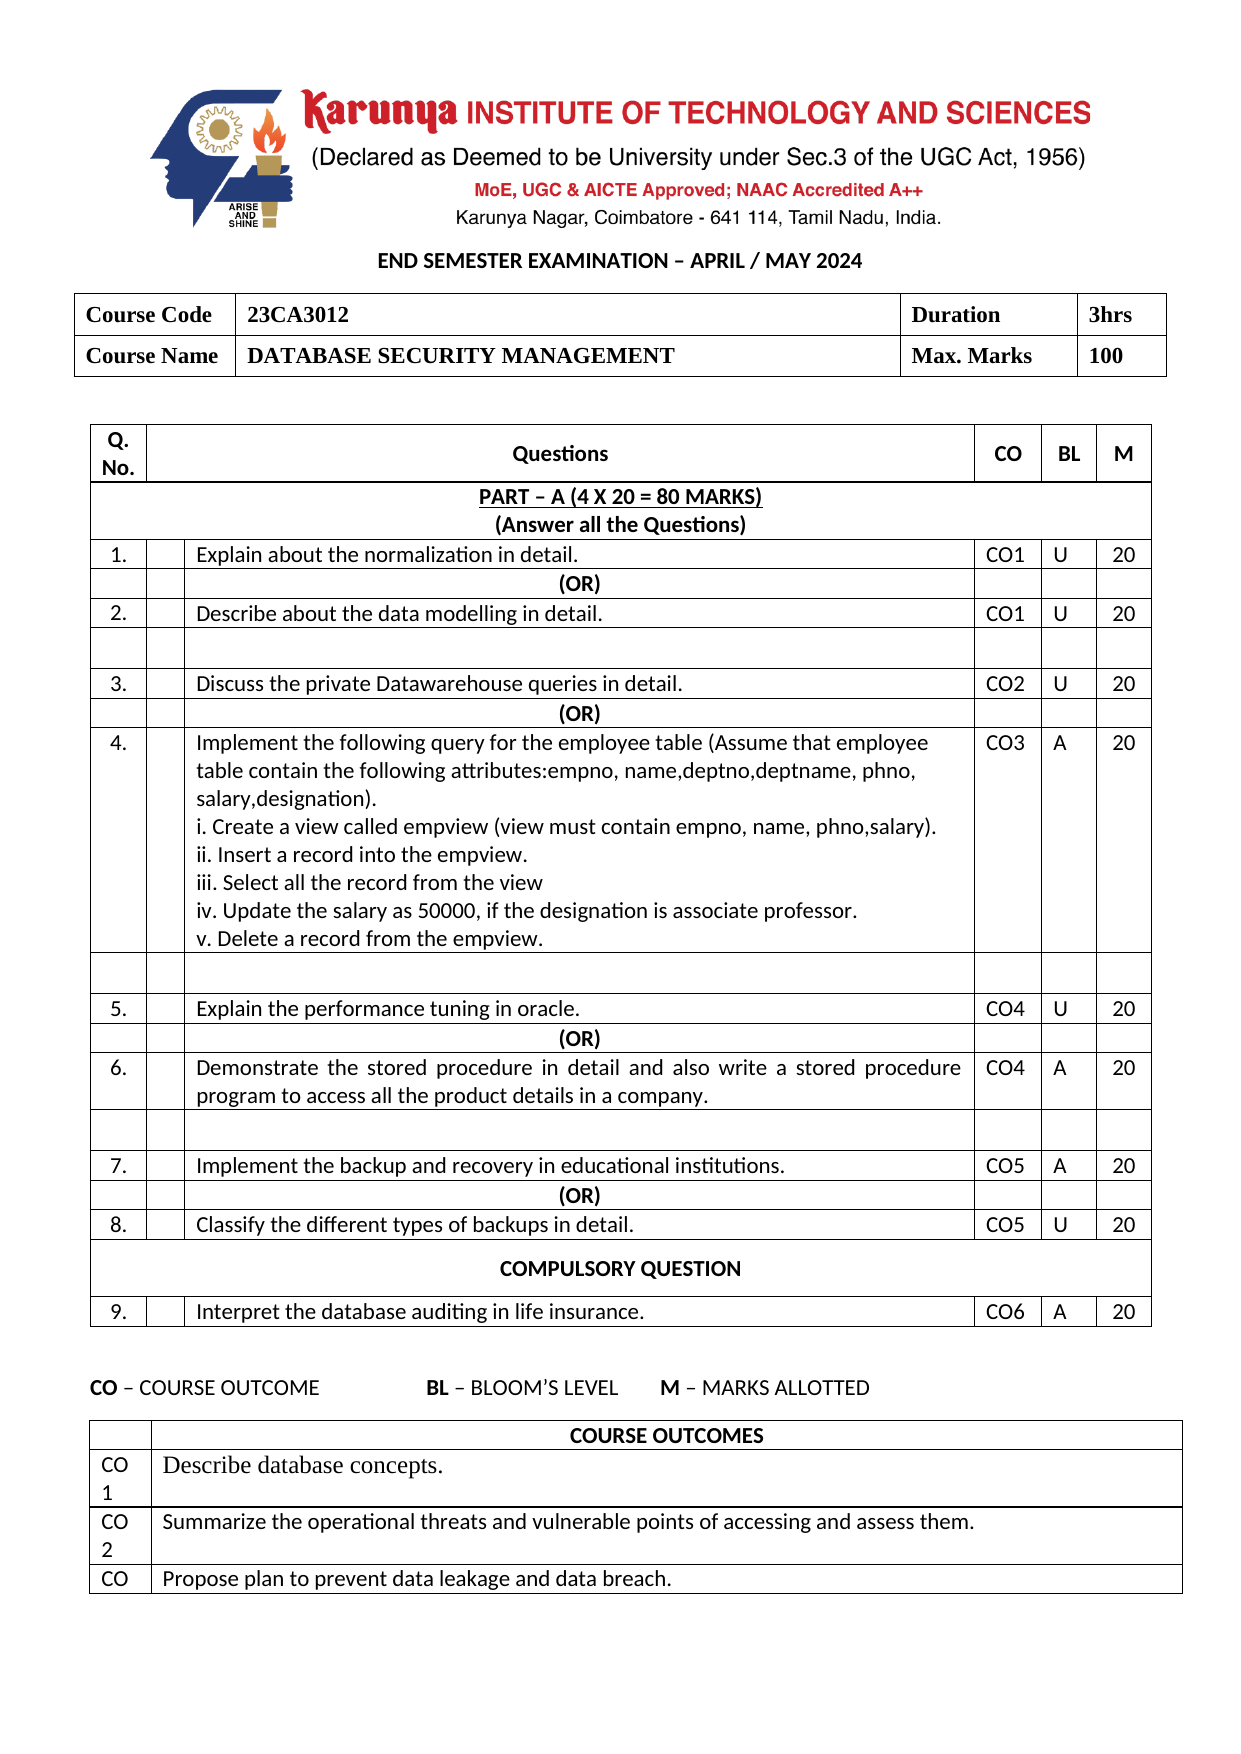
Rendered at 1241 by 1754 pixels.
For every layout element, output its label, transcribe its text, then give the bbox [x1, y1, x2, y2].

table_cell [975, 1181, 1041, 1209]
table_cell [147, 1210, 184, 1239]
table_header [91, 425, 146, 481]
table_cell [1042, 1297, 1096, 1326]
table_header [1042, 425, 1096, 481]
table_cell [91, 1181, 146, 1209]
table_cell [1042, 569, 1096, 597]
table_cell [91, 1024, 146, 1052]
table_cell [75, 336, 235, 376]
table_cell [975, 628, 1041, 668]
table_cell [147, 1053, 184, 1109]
picture [150, 89, 1091, 228]
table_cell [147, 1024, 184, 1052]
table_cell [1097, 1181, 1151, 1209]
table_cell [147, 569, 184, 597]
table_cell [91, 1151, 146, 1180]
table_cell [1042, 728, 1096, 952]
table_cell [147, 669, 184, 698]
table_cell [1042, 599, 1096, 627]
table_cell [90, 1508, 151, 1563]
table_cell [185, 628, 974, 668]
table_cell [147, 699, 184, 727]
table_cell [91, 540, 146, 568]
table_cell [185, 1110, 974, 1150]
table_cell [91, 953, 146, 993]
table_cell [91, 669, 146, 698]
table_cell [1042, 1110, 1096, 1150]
text CO – COURSE OUTCOME BL – BLOOM’S LEVEL M – MARKS ALLOTTED [90, 1373, 1150, 1401]
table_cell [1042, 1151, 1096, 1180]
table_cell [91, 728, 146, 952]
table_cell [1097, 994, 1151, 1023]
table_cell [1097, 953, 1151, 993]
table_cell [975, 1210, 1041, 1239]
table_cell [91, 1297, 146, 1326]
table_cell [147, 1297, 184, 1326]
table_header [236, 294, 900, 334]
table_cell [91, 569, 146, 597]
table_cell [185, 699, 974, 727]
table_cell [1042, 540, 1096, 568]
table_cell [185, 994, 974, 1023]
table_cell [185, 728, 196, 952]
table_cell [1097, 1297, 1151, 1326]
text END SEMESTER EXAMINATION – APRIL / MAY 2024 [90, 246, 1150, 274]
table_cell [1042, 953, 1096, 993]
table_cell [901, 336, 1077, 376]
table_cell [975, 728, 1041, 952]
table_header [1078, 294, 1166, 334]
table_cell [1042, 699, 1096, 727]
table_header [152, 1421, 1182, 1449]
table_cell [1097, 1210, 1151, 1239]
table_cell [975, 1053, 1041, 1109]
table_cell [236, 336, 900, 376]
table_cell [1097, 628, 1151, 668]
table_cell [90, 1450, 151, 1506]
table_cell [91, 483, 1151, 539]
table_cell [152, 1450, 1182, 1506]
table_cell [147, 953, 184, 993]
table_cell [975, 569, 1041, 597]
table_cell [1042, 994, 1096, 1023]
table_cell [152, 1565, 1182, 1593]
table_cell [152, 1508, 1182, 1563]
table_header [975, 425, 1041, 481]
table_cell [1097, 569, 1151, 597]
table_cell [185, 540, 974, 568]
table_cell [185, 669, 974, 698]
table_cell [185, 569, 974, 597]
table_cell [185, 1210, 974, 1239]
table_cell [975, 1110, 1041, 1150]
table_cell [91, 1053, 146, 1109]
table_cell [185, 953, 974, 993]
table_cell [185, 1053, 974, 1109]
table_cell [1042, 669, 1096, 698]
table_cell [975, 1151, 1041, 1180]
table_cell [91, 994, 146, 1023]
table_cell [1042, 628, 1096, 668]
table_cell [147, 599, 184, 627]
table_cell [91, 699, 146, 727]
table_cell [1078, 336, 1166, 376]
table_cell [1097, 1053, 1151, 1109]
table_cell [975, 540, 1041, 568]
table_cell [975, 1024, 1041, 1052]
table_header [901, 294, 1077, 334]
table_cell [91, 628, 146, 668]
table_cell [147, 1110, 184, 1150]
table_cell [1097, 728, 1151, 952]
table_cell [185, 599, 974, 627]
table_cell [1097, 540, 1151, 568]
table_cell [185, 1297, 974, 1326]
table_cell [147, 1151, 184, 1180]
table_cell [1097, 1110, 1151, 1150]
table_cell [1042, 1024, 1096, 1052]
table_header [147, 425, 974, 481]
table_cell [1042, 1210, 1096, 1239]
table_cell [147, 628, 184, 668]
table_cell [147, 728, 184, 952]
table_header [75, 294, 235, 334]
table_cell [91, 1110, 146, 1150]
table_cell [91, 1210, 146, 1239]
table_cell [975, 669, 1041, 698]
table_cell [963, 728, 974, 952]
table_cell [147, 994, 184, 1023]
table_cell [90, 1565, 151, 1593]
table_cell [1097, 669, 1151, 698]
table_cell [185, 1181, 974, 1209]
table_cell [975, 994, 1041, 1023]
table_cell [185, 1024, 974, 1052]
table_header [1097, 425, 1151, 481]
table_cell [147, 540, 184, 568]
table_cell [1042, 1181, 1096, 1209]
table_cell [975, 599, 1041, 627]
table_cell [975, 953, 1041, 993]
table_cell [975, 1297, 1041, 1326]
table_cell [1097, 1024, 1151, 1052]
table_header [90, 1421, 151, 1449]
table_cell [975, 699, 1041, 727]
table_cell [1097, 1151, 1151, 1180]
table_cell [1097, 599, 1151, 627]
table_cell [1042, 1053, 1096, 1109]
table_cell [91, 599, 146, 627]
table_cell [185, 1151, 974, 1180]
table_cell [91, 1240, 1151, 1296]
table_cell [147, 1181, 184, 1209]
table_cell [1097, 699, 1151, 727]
